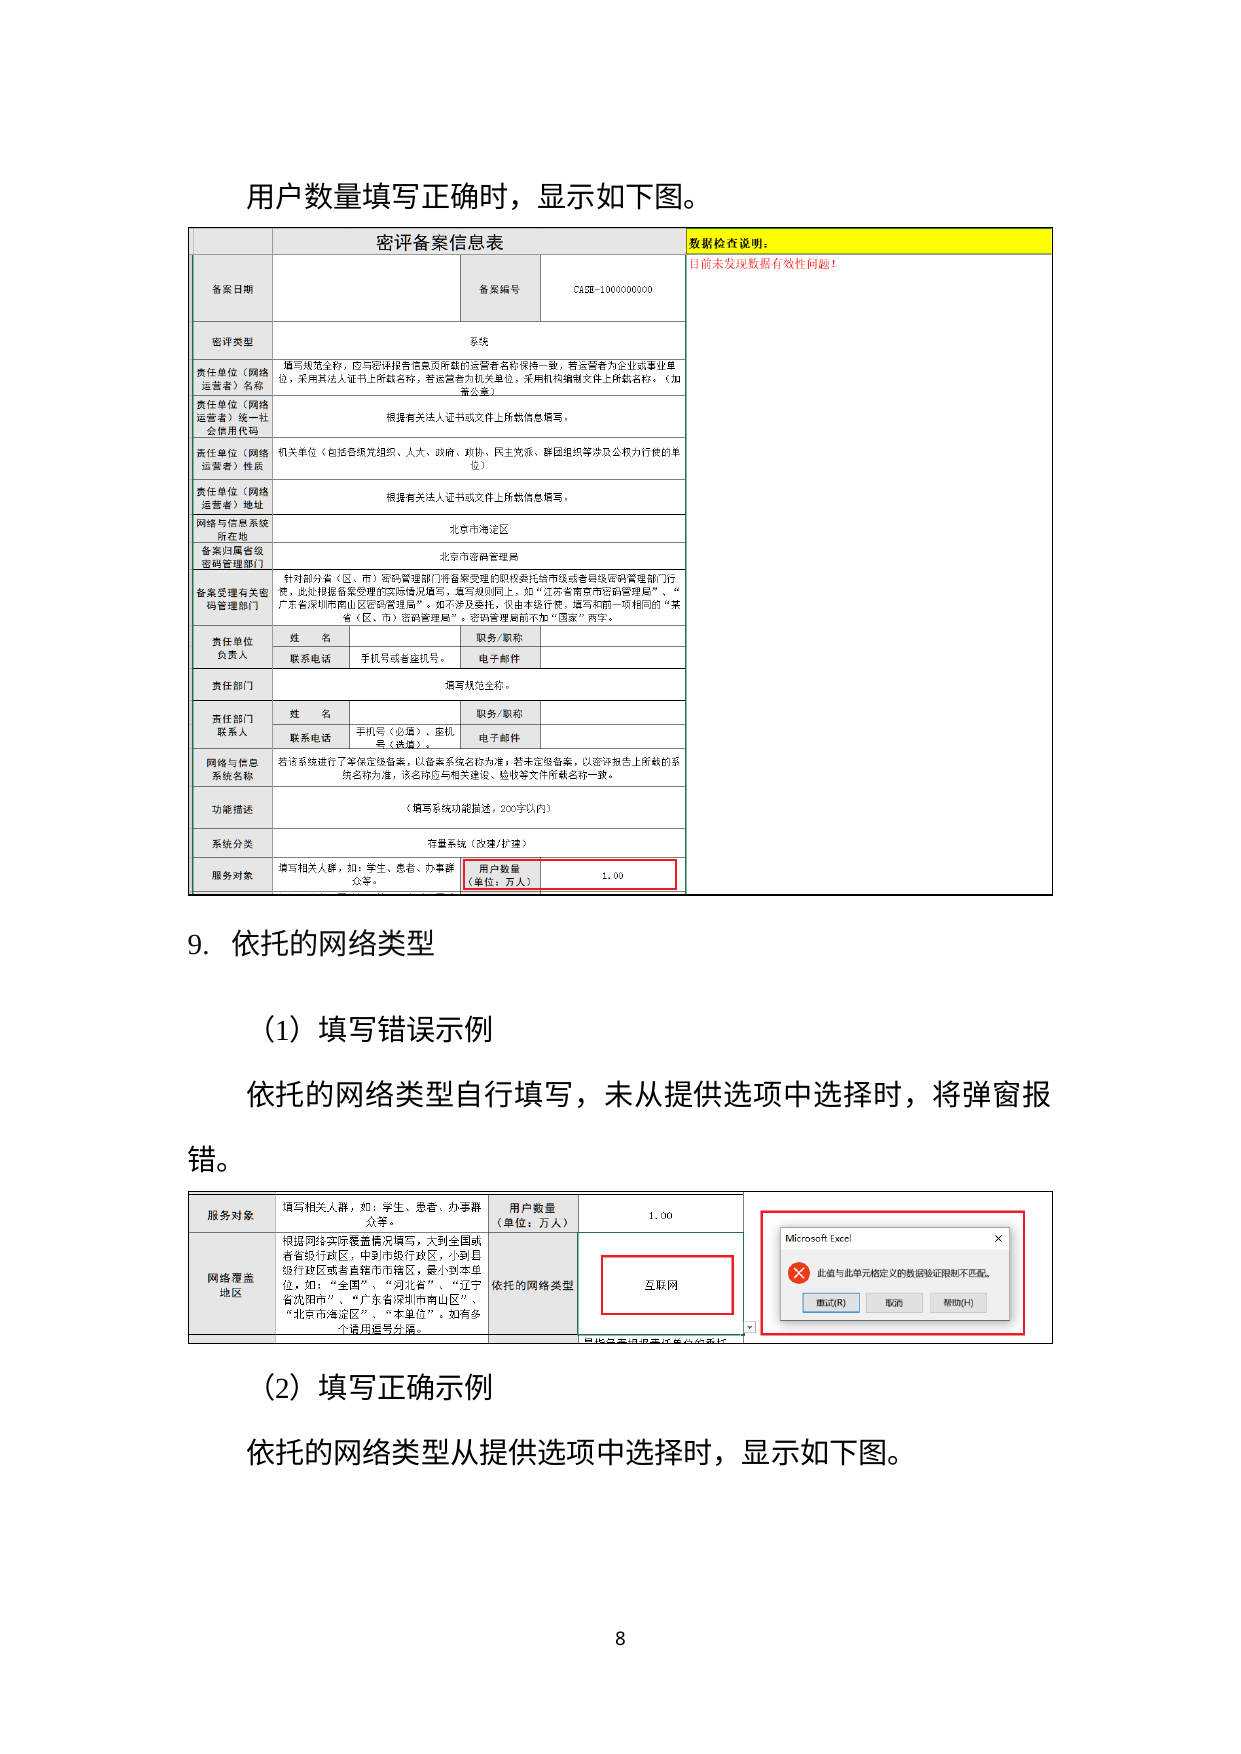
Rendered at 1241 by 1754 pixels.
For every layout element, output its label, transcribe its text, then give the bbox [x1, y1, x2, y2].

text 用户数量填写正确时，显示如下图。 [187, 162, 1053, 227]
picture [189, 1192, 1052, 1343]
subtitle 依托的网络类型 [187, 909, 1053, 974]
text 依托的网络类型从提供选项中选择时，显示如下图。 [187, 1418, 1053, 1483]
text 依托的网络类型自行填写，未从提供选项中选择时，将弹窗报错。 [187, 1061, 1053, 1191]
picture [189, 228, 1052, 894]
text （1）填写错误示例 [187, 996, 1053, 1061]
text （2）填写正确示例 [187, 1353, 1053, 1418]
